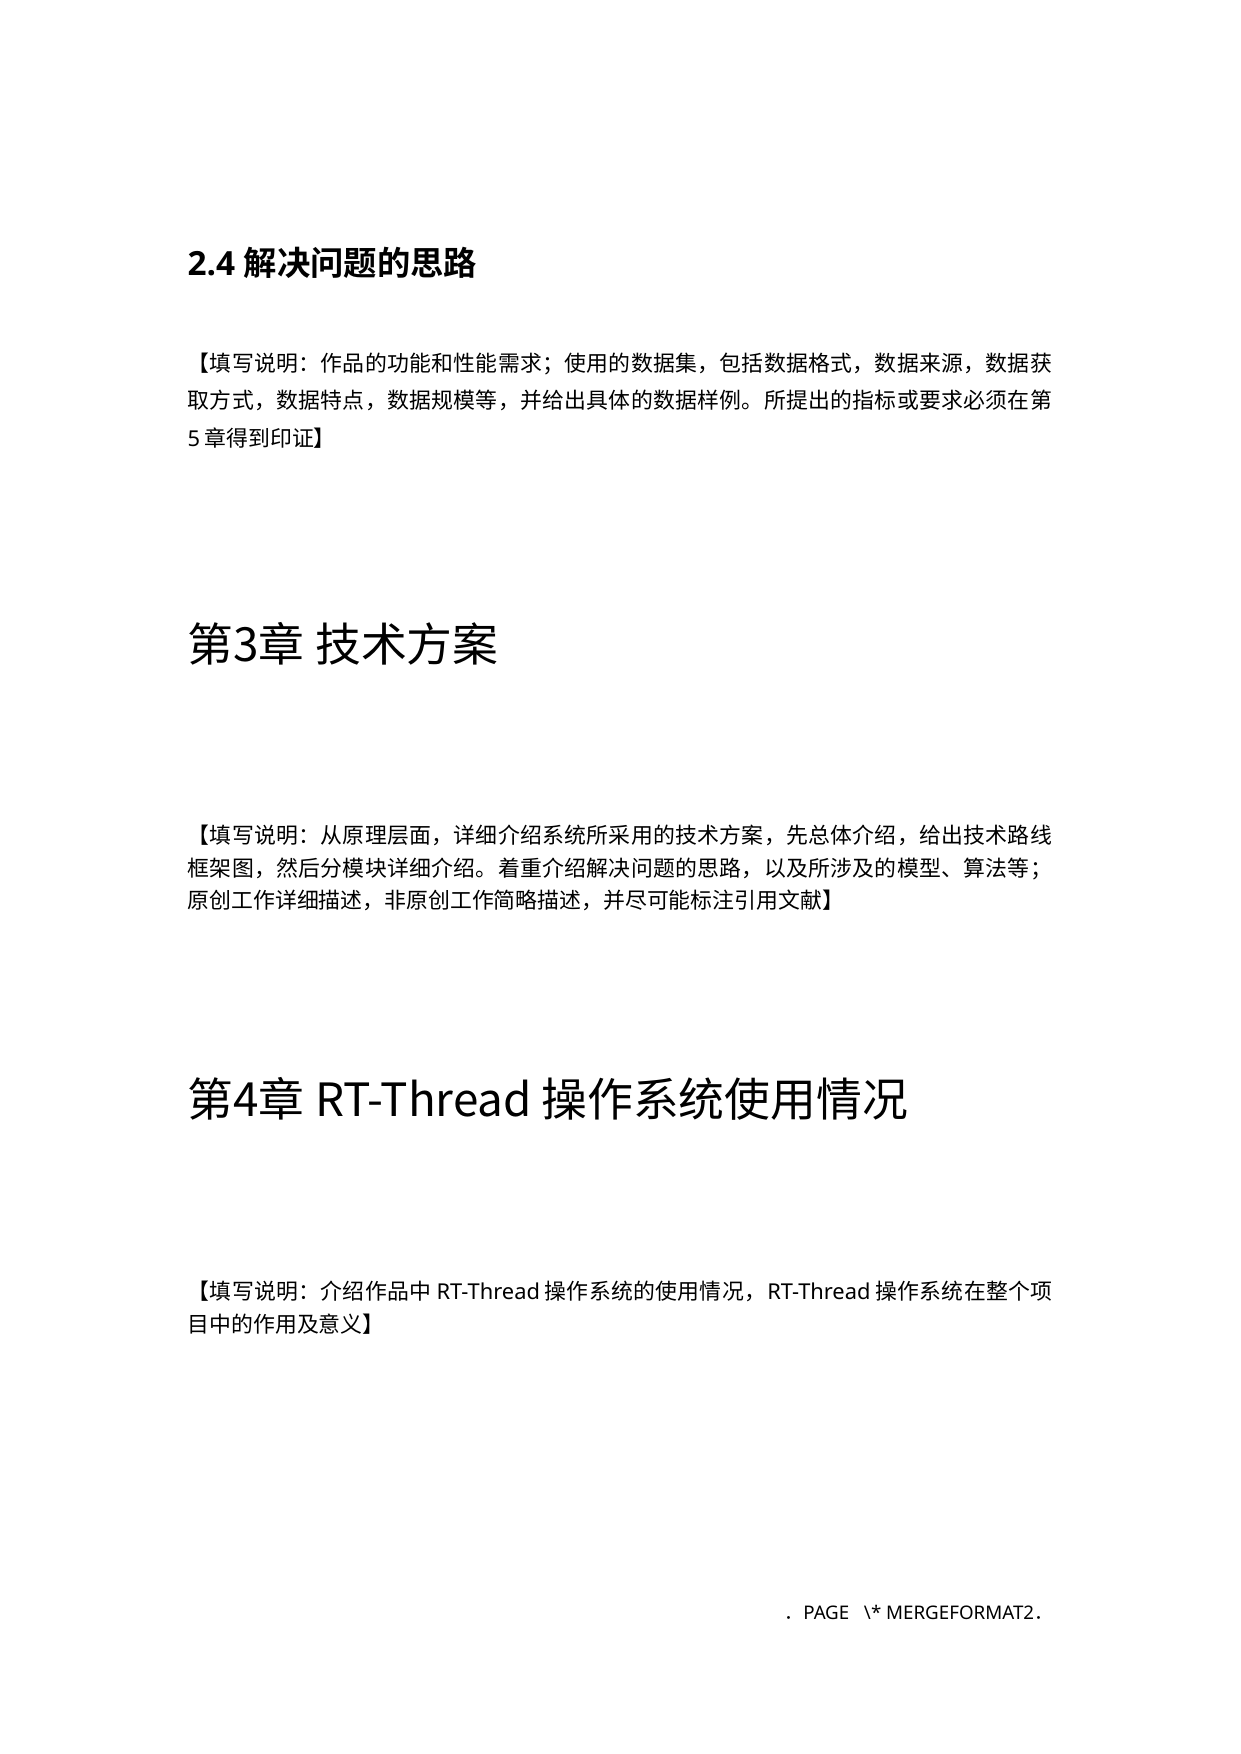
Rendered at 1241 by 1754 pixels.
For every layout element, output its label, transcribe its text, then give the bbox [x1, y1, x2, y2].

subtitle RT-Thread操作系统使用情况 [187, 1048, 1053, 1146]
text 【填写说明：作品的功能和性能需求；使用的数据集，包括数据格式，数据来源，数据获取方式，数据特点，数据规模等，并给出具体的数据样例。所提出的指标或要求必须在第5章得到印证】 [187, 346, 1053, 453]
subtitle 2.4 解决问题的思路 [187, 229, 1053, 294]
text 【填写说明：介绍作品中RT-Thread操作系统的使用情况，RT-Thread操作系统在整个项目中的作用及意义】 [187, 1274, 1053, 1339]
subtitle 技术方案 [187, 592, 1053, 690]
text 【填写说明：从原理层面，详细介绍系统所采用的技术方案，先总体介绍，给出技术路线框架图，然后分模块详细介绍。着重介绍解决问题的思路，以及所涉及的模型、算法等；原创工作详细描述，非原创工作简略描述，并尽可能标注引用文献】 [187, 818, 1053, 915]
